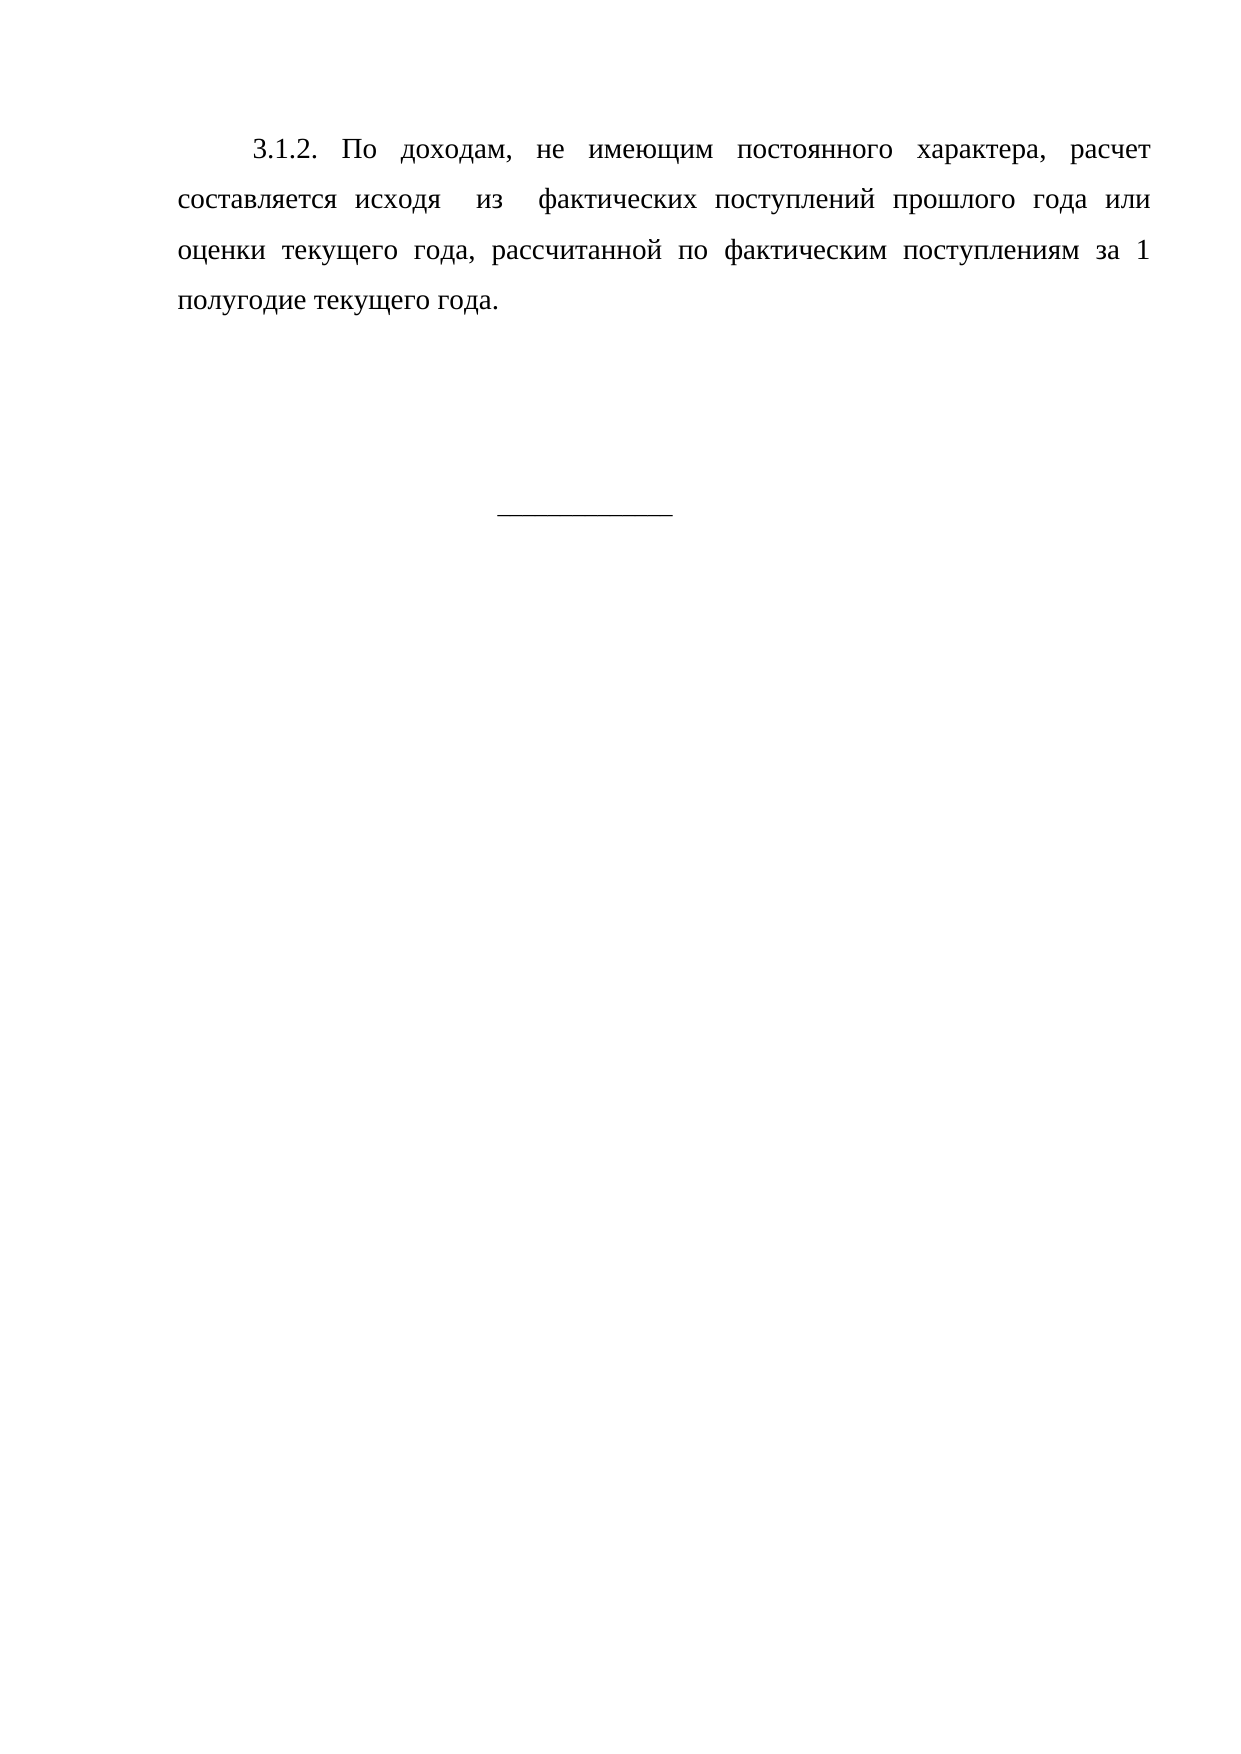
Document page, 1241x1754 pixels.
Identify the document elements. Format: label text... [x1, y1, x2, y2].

text ______________ [177, 491, 1152, 519]
text 3.1.2. По доходам, не имеющим постоянного характера, расчет составляется исходя из фактических поступлений прошлого года или оценки текущего года, рассчитанной по фактическим поступлениям за 1 полугодие текущего года. [177, 131, 1152, 316]
